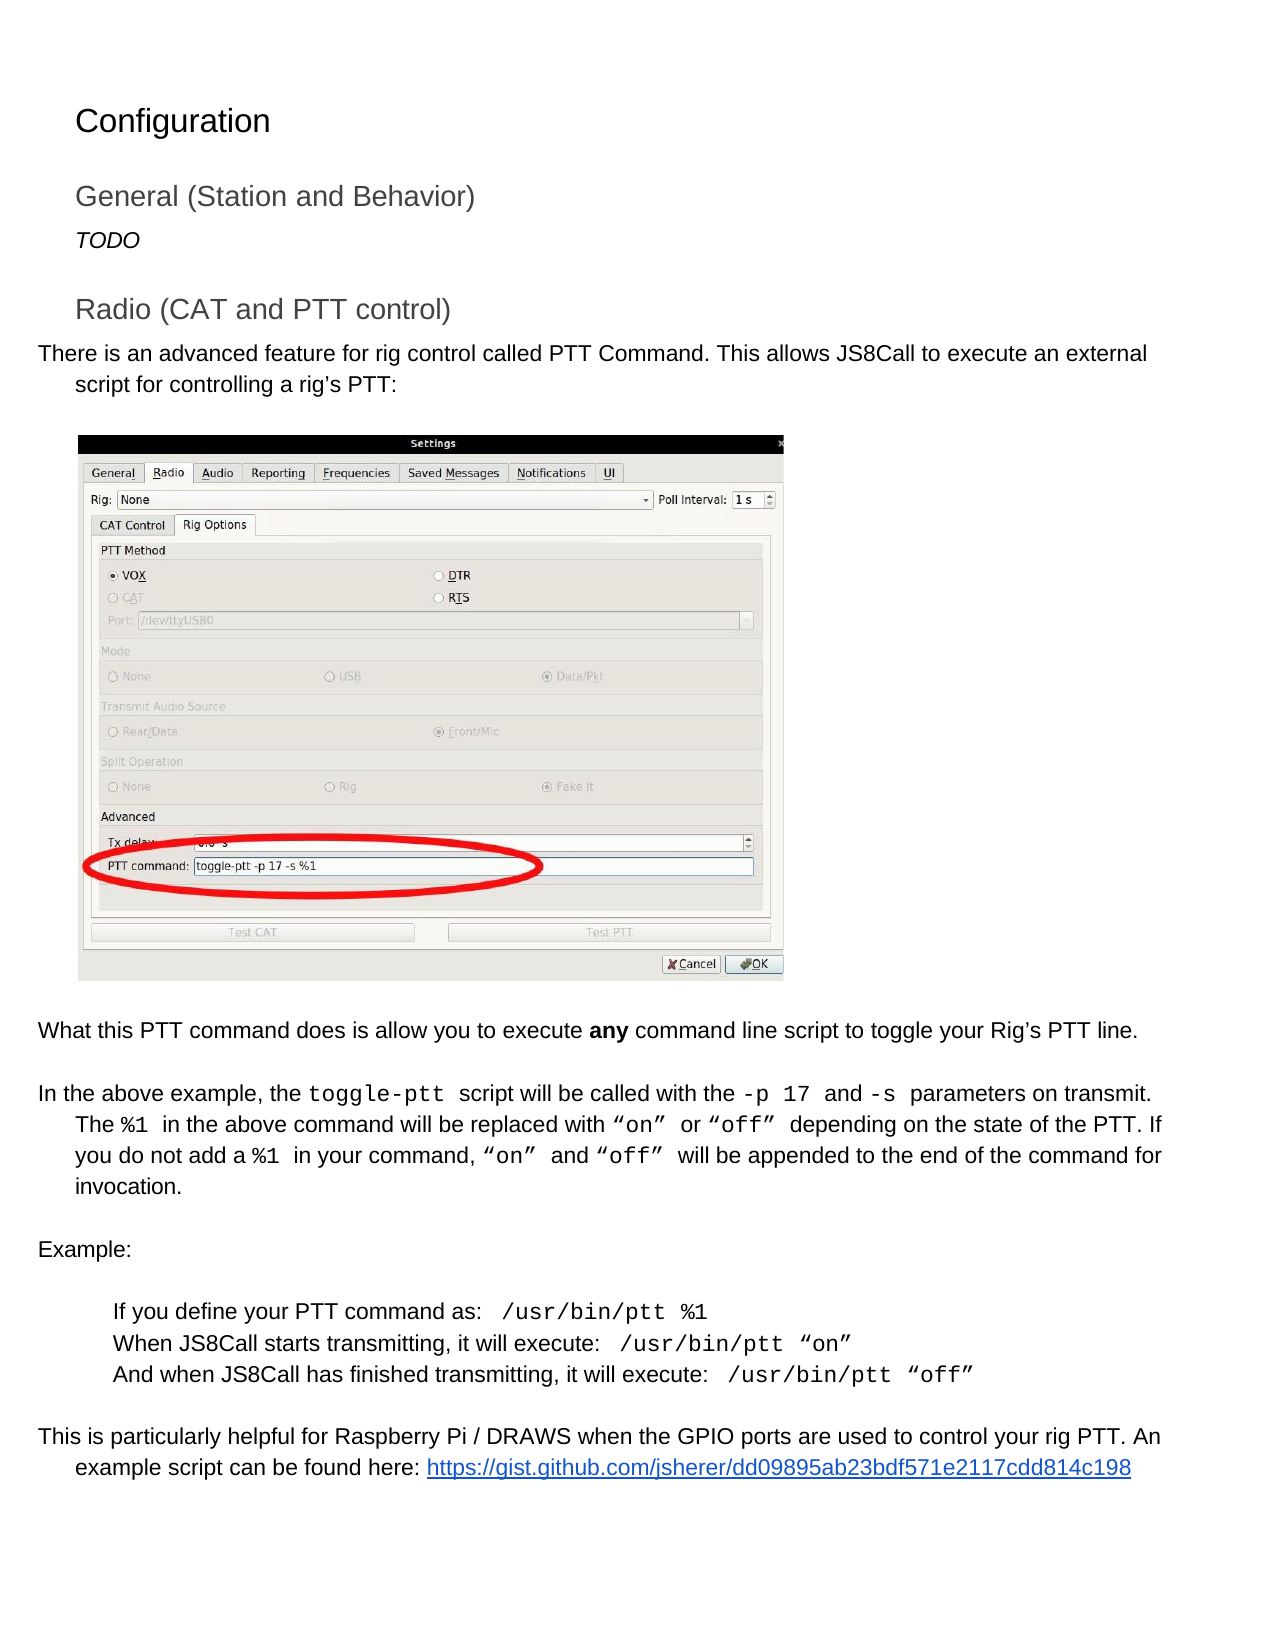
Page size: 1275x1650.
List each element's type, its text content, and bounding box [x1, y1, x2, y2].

text Example: [38, 1236, 1237, 1262]
text TODO [75, 227, 1237, 254]
text And when JS8Call has finished transmitting, it will execute: /usr/bin/ptt “off” [113, 1361, 1237, 1389]
text This is particularly helpful for Raspberry Pi / DRAWS when the GPIO ports are used to control your rig PTT. An example script can be found here: https://gist.github.com/jsherer/dd09895ab23bdf571e2117cdd814c198 [38, 1423, 1237, 1481]
text When JS8Call starts transmitting, it will execute: /usr/bin/ptt “on” [113, 1329, 1237, 1358]
text There is an advanced feature for rig control called PTT Command. This allows JS8Call to execute an external script for controlling a rig’s PTT: [38, 340, 1192, 397]
subtitle Radio (CAT and PTT control) [75, 292, 1237, 326]
text In the above example, the toggle-ptt script will be called with the -p 17 and -s parameters on transmit. The %1 in the above command will be replaced with “on” or “off” depending on the state of the PTT. If you do not add a %1 in your command, “on” and “off” will be appended to the end of the command for invocation. [38, 1080, 1192, 1199]
text What this PTT command does is allow you to execute any command line script to toggle your Rig’s PTT line. [38, 1017, 1237, 1043]
text If you define your PTT command as: /usr/bin/ptt %1 [113, 1298, 1237, 1327]
picture [78, 435, 784, 981]
subtitle General (Station and Behavior) [75, 179, 1237, 213]
subtitle Configuration [75, 101, 1237, 139]
